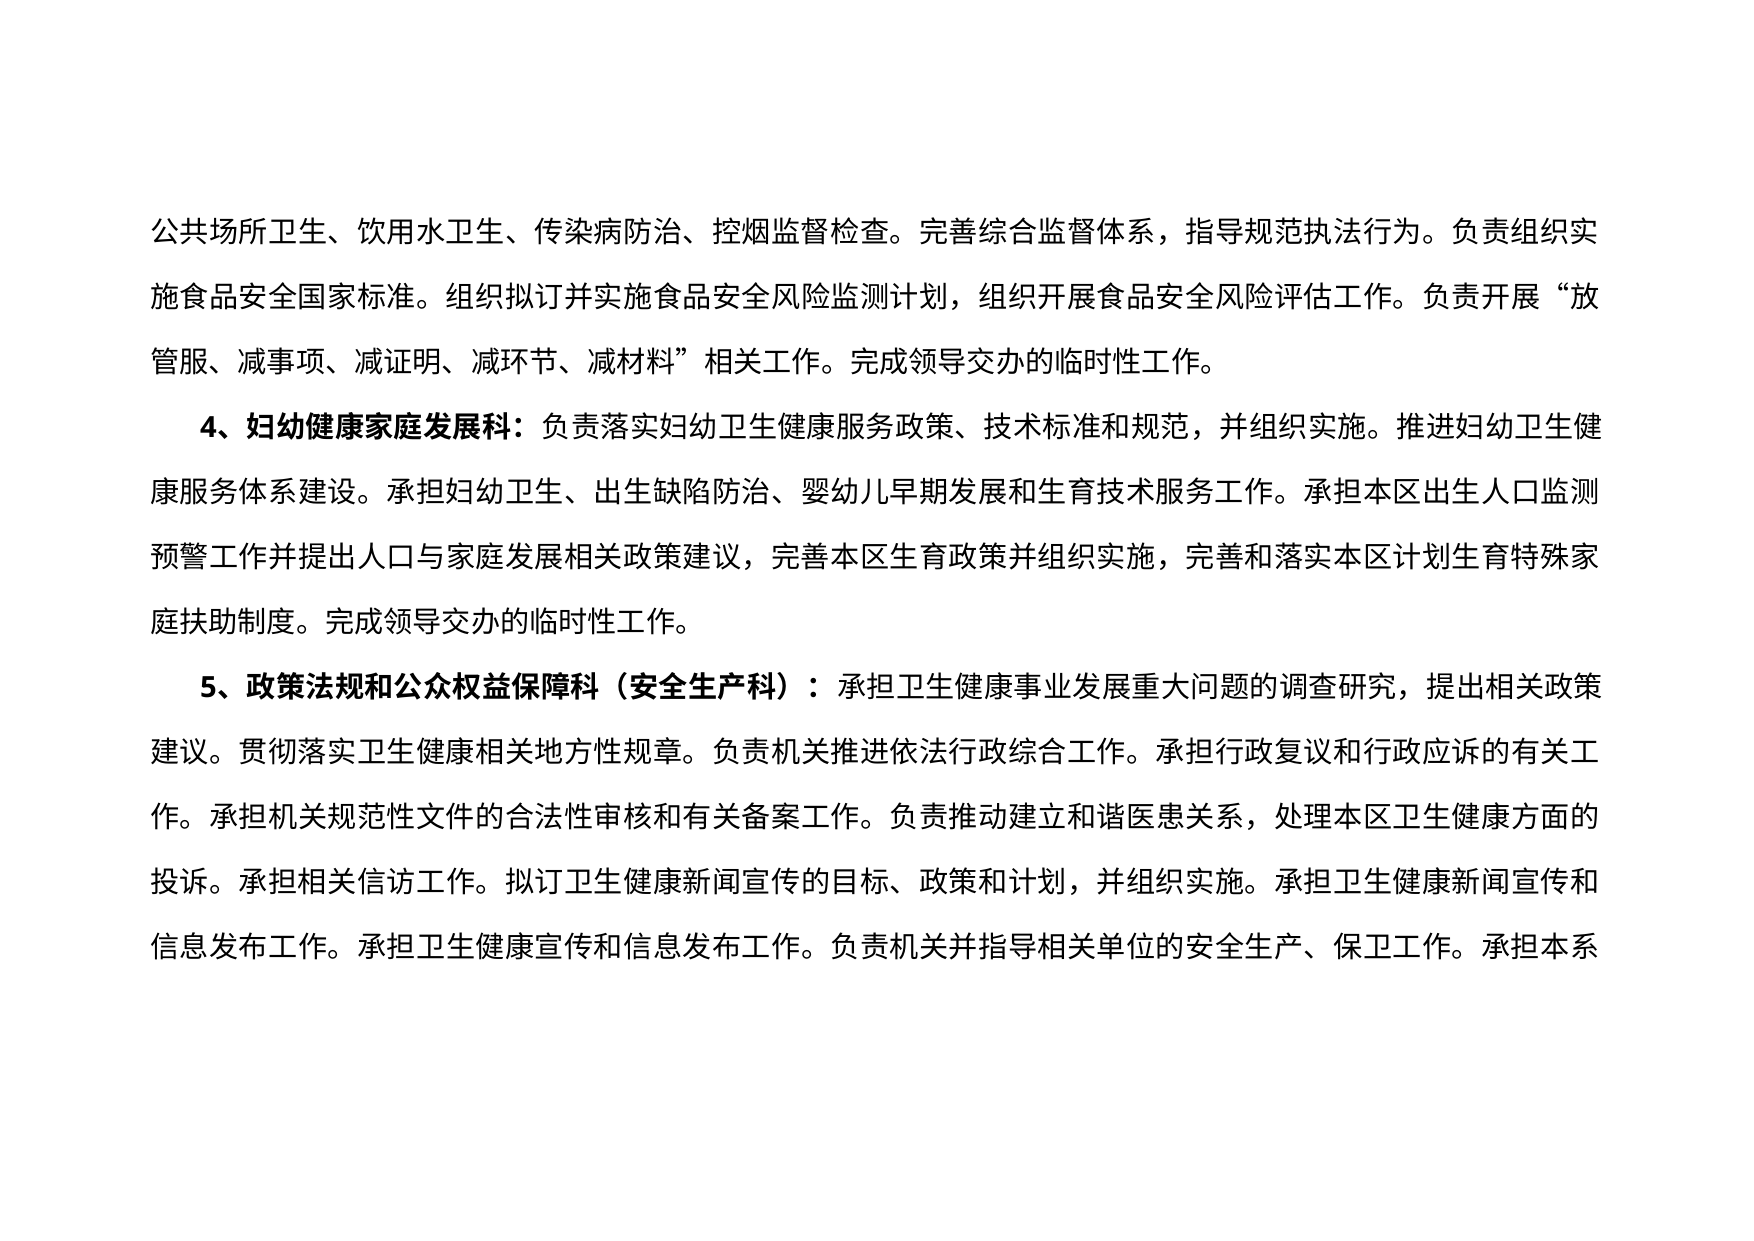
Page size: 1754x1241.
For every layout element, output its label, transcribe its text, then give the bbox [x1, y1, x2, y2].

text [150, 198, 1604, 393]
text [150, 653, 1604, 978]
text 4、妇幼健康家庭发展科：负责落实妇幼卫生健康服务政策、技术标准和规范，并组织实施。推进妇幼卫生健康服务体系建设。承担妇幼卫生、出生缺陷防治、婴幼儿早期发展和生育技术服务工作。承担本区出生人口监测预警工作并提出人口与家庭发展相关政策建议，完善本区生育政策并组织实施，完善和落实本区计划生育特殊家庭扶助制度。完成领导交办的临时性工作。 [150, 393, 1604, 653]
